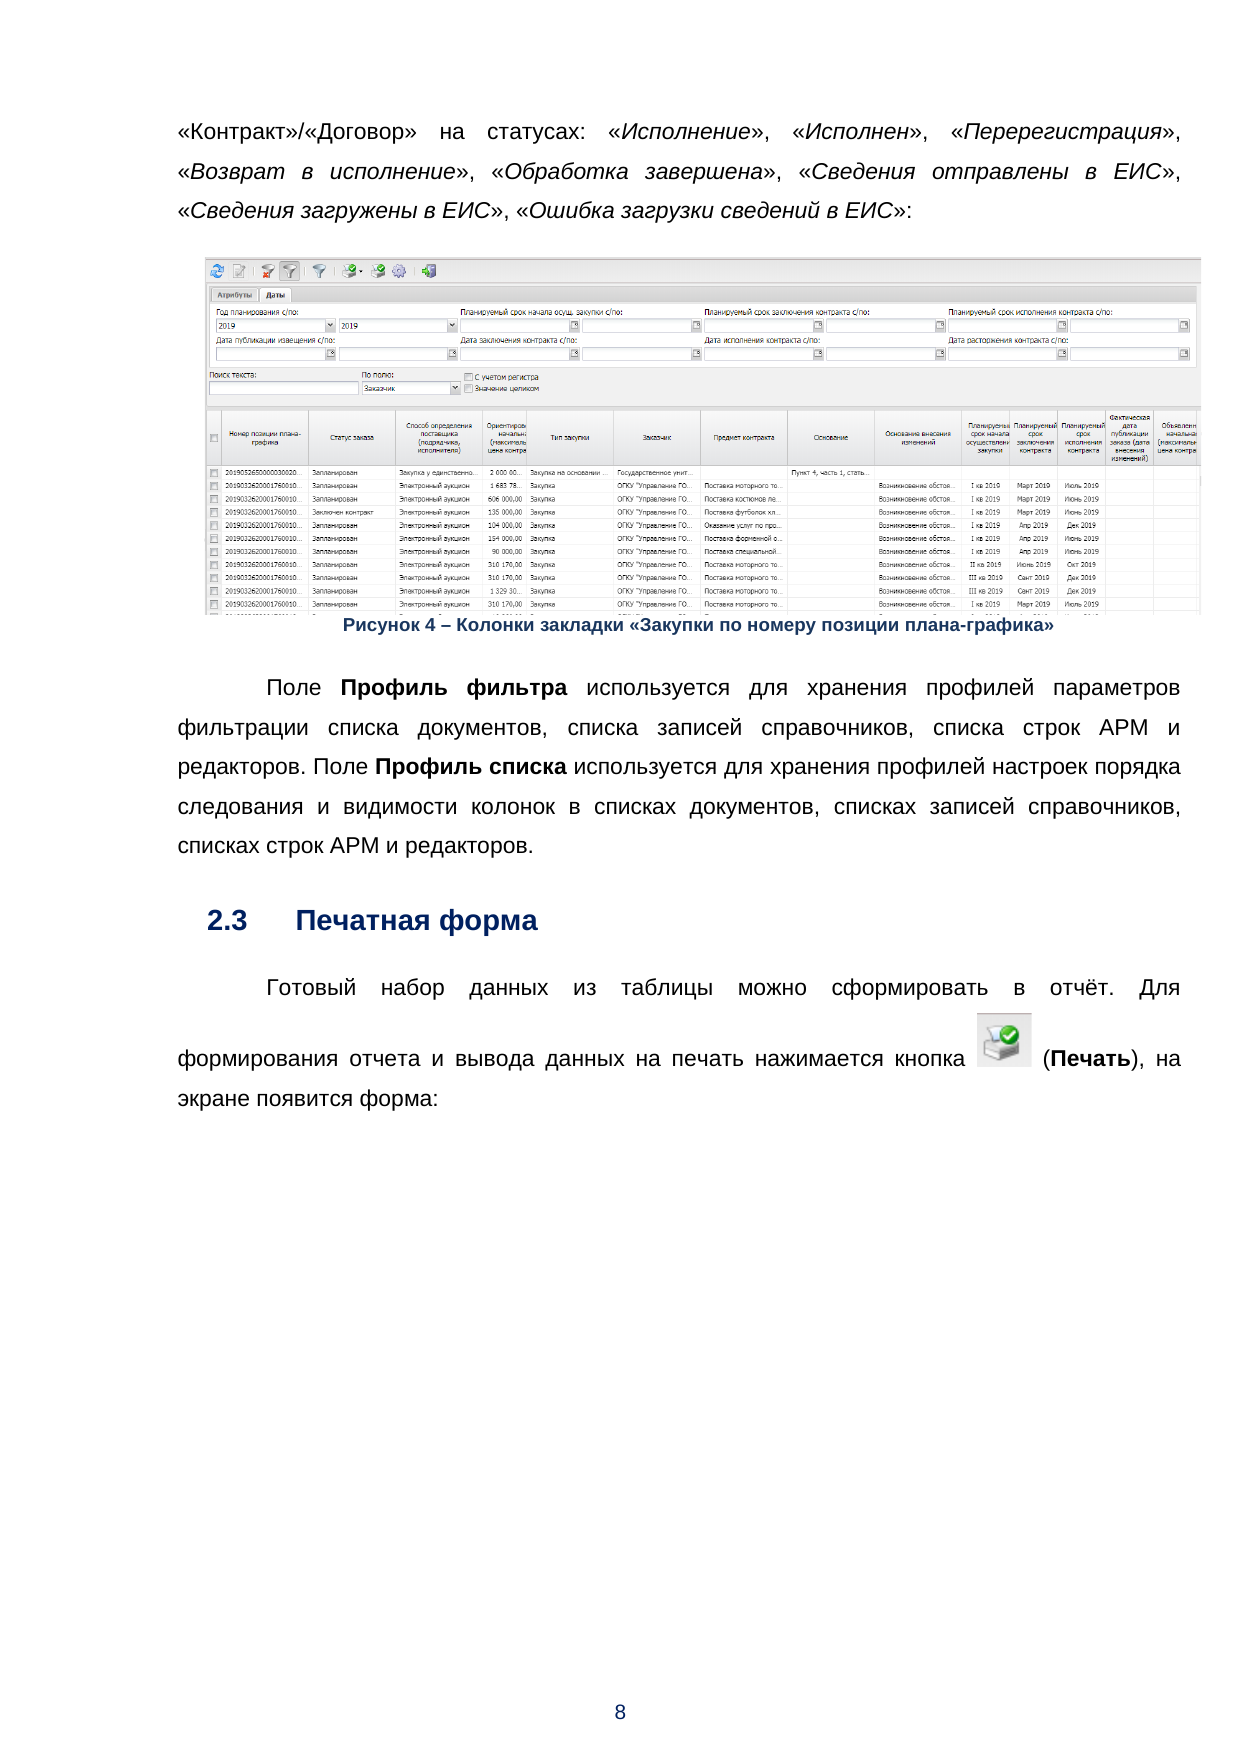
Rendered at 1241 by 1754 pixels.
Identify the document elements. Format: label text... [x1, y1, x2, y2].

picture [204, 257, 1202, 615]
text Готовый набор данных из таблицы можно сформировать в отчёт. Для формирования отчета и вывода данных на печать нажимается кнопка (Печать), на экране появится форма: [177, 974, 1181, 1111]
picture [977, 1013, 1032, 1067]
text Поле Профиль фильтра используется для хранения профилей параметров фильтрации списка документов, списка записей справочников, списка строк АРМ и редакторов. Поле Профиль списка используется для хранения профилей настроек порядка следования и видимости колонок в списках документов, списках записей справочников, списках строк АРМ и редакторов. [177, 674, 1181, 859]
subtitle Печатная форма [207, 903, 1181, 937]
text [177, 118, 1181, 223]
